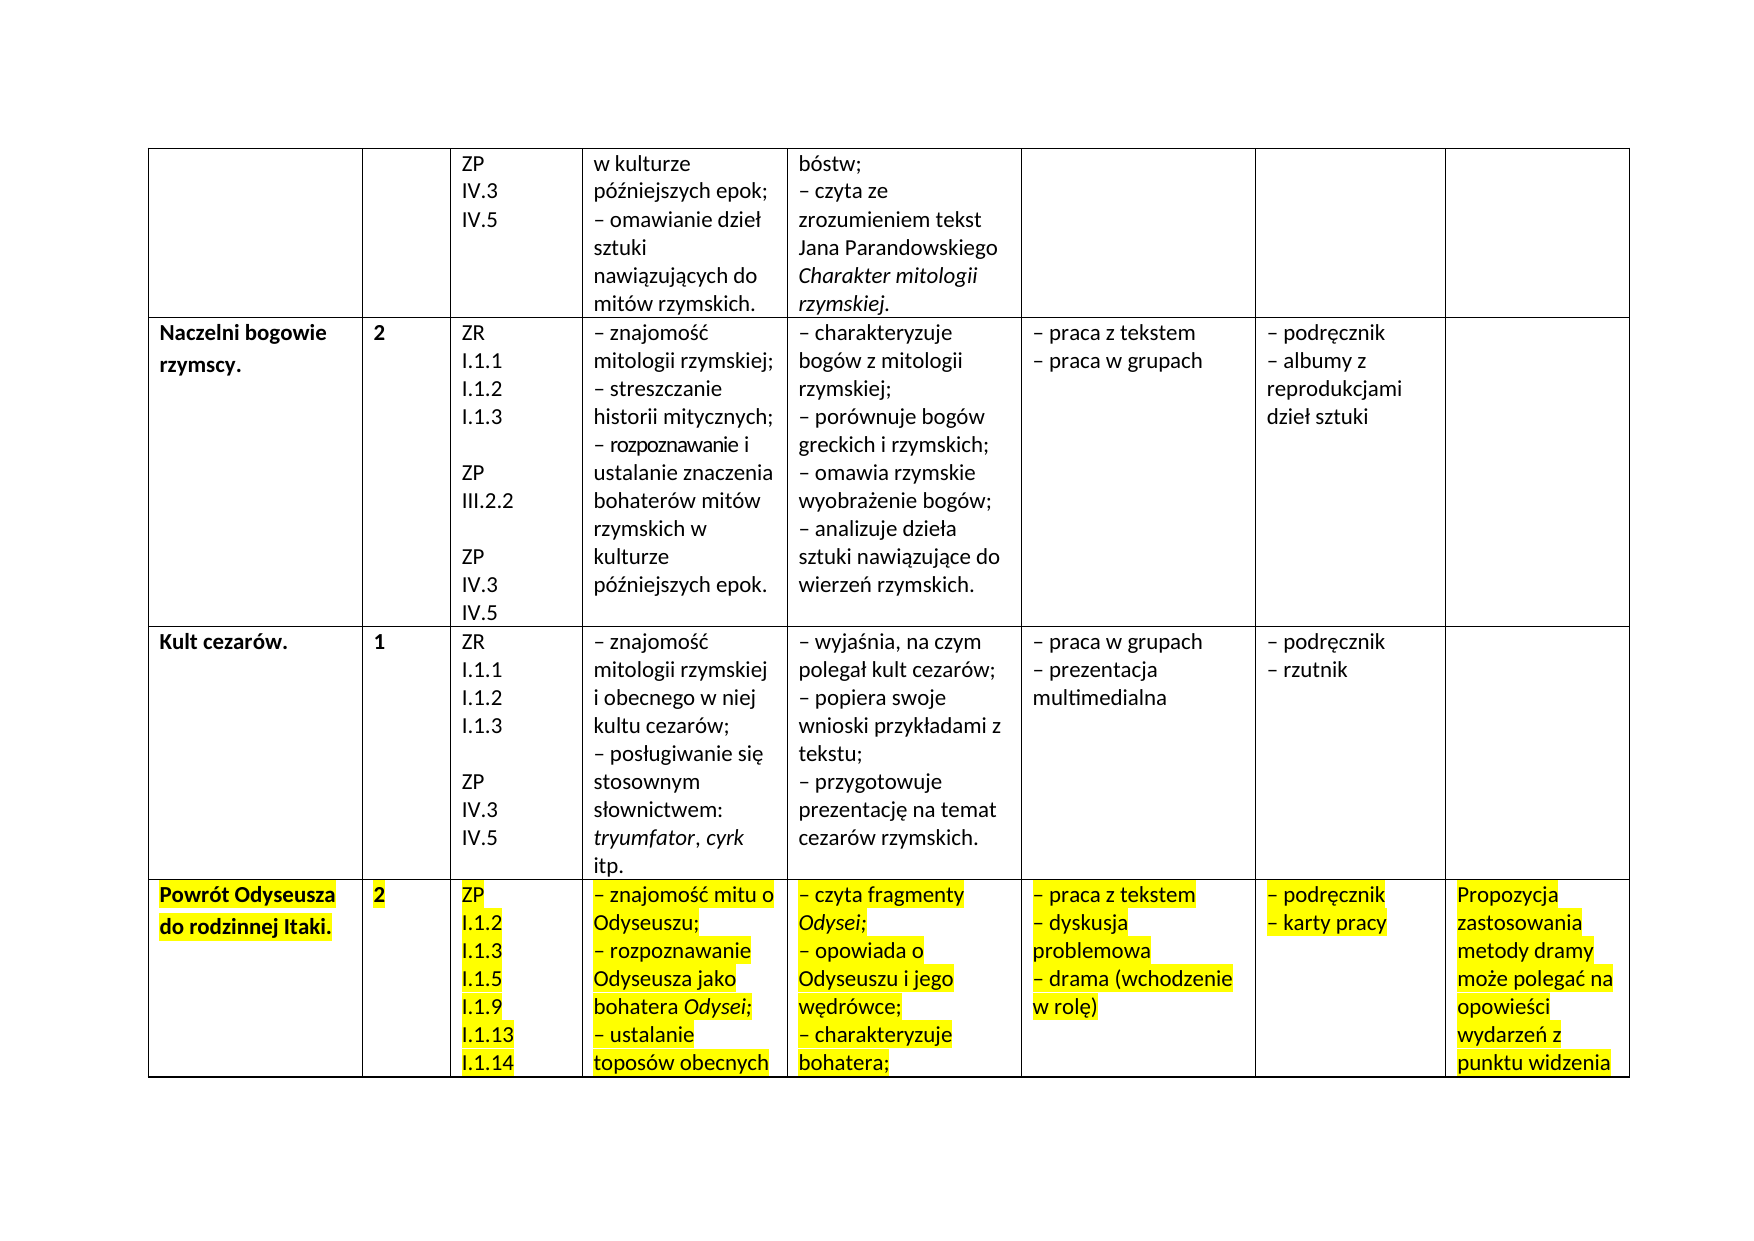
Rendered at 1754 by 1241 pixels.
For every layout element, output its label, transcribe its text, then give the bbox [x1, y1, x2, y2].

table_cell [1022, 880, 1255, 1076]
table_cell – charakteryzuje bogów z mitologii rzymskiej; – porównuje bogów greckich i rzymskich; – omawia rzymskie wyobrażenie bogów; – analizuje dzieła sztuki nawiązujące do wierzeń rzymskich. [788, 318, 1021, 626]
table_cell – znajomość mitologii rzymskiej i obecnego w niej kultu cezarów; – posługiwanie się stosownym słownictwem: tryumfator, cyrk itp. [583, 627, 787, 879]
table_cell – praca w grupach – prezentacja multimedialna [1022, 627, 1255, 879]
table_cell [788, 149, 1021, 317]
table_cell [149, 880, 362, 1076]
table_cell [1446, 627, 1629, 879]
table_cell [583, 880, 787, 1076]
table_cell 2 [363, 149, 450, 317]
table_cell – podręcznik – albumy z reprodukcjami dzieł sztuki [1256, 318, 1445, 626]
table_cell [149, 149, 362, 317]
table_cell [1256, 149, 1445, 317]
table_cell 1 [363, 627, 450, 879]
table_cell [451, 880, 582, 1076]
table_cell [583, 149, 787, 317]
table_cell – podręcznik – rzutnik [1256, 627, 1445, 879]
table_cell – praca z tekstem – praca w grupach [1022, 318, 1255, 626]
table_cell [1446, 880, 1629, 1076]
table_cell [451, 149, 582, 317]
table_cell [1446, 318, 1629, 626]
table_cell ZR I.1.1 I.1.2 I.1.3 ZP IV.3 IV.5 [451, 627, 582, 879]
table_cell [1446, 149, 1629, 317]
table_cell Naczelni bogowie rzymscy. [149, 318, 362, 626]
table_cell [1256, 880, 1445, 1076]
table_cell ZR I.1.1 I.1.2 I.1.3 ZP III.2.2 ZP IV.3 IV.5 [451, 318, 582, 626]
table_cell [1022, 149, 1255, 317]
table_cell 2 [363, 880, 450, 1076]
table_cell – znajomość mitologii rzymskiej; – streszczanie historii mitycznych; – rozpoznawanie i ustalanie znaczenia bohaterów mitów rzymskich w kulturze późniejszych epok. [583, 318, 787, 626]
table_cell – wyjaśnia, na czym polegał kult cezarów; – popiera swoje wnioski przykładami z tekstu; – przygotowuje prezentację na temat cezarów rzymskich. [788, 627, 1021, 879]
table_cell 2 [363, 318, 450, 626]
table_cell Kult cezarów. [149, 627, 362, 879]
